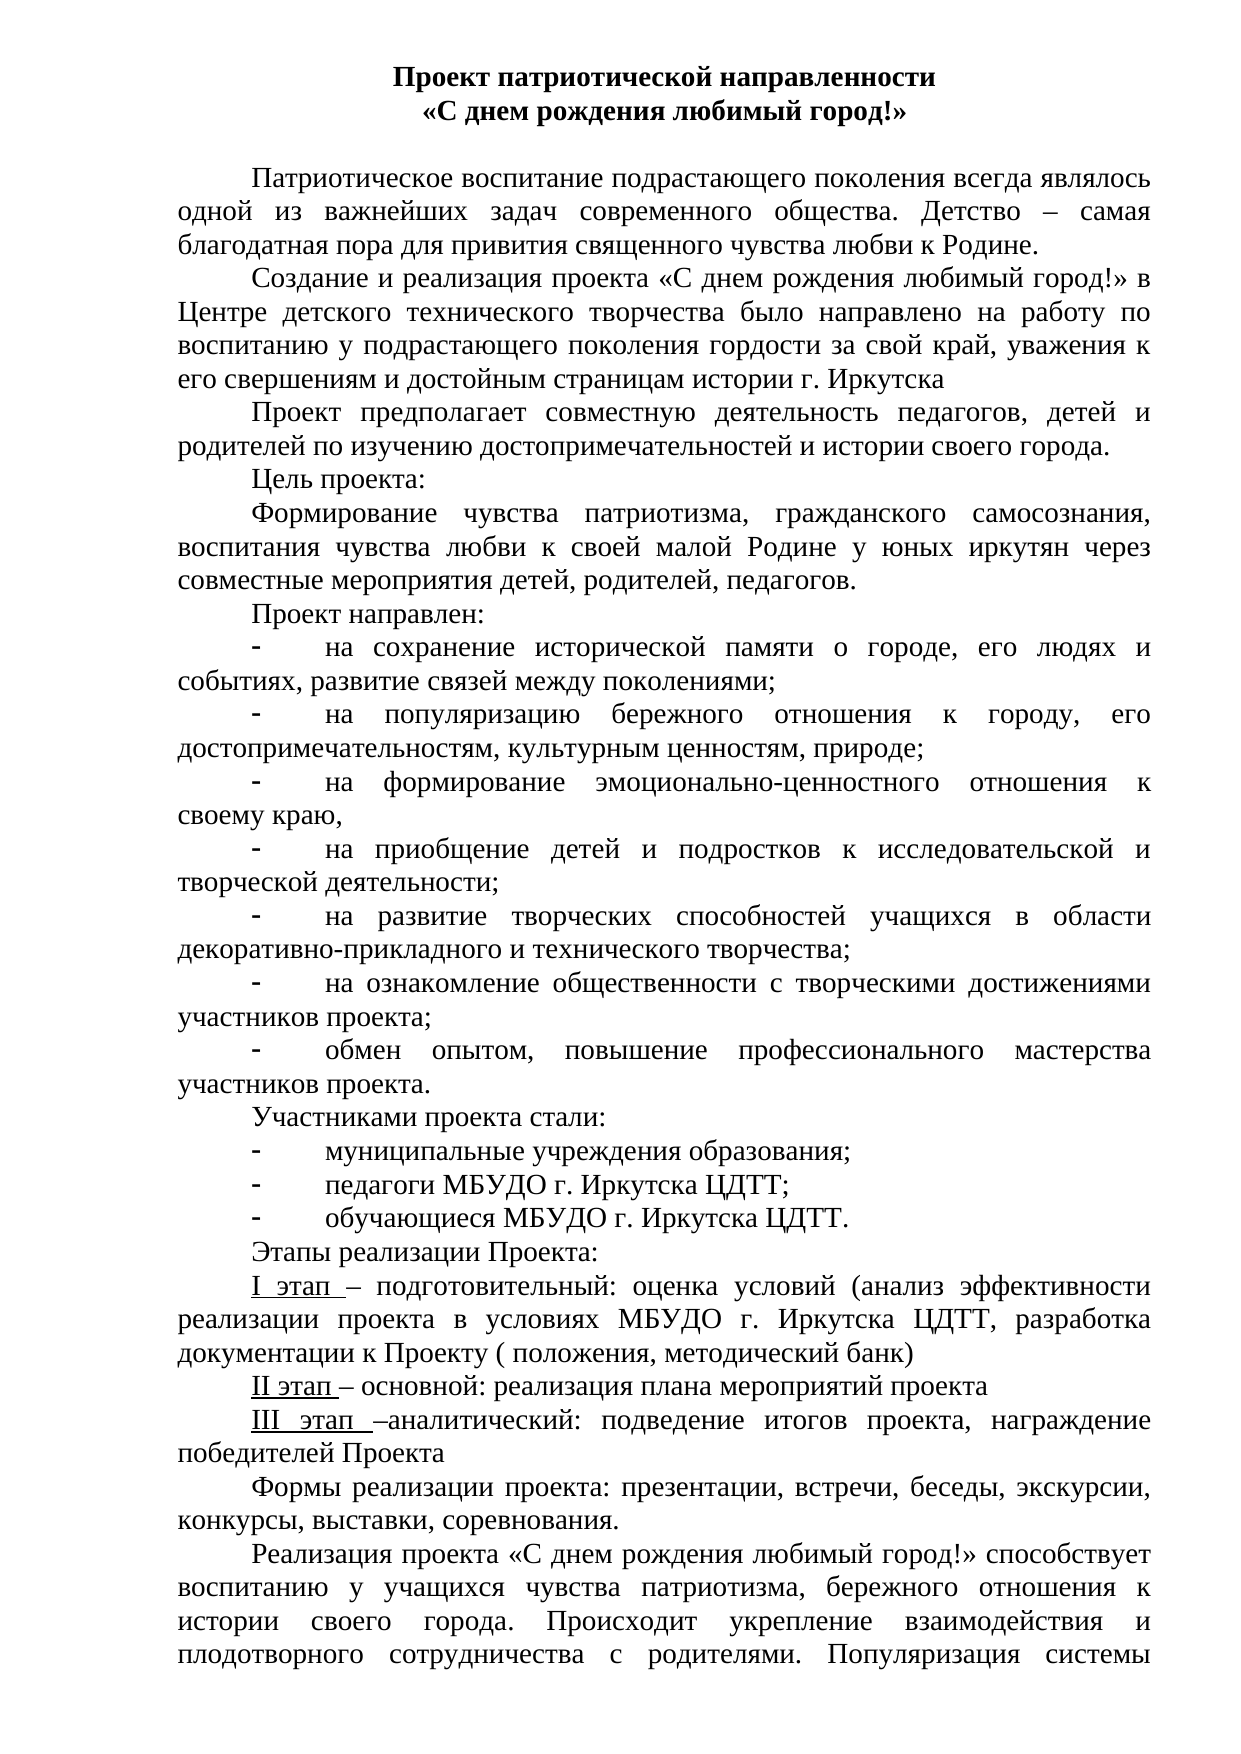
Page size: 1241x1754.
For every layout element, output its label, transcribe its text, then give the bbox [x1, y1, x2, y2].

text Проект направлен: [177, 596, 1152, 629]
list на популяризацию бережного отношения к городу, его достопримечательностям, культурным ценностям, природе; [177, 696, 1152, 764]
list на ознакомление общественности с творческими достижениями участников проекта; [177, 965, 1152, 1032]
text II этап – основной: реализация плана мероприятий проекта [177, 1368, 1152, 1402]
text Создание и реализация проекта «С днем рождения любимый город!» в Центре детского технического творчества было направлено на работу по воспитанию у подрастающего поколения гордости за свой край, уважения к его свершениям и достойным страницам истории г. Иркутска [177, 260, 1152, 394]
list на приобщение детей и подростков к исследовательской и творческой деятельности; [177, 831, 1152, 898]
list педагоги МБУДО г. Иркутска ЦДТТ; [177, 1167, 1152, 1200]
list на развитие творческих способностей учащихся в области декоративно-прикладного и технического творчества; [177, 898, 1152, 965]
text Проект патриотической направленности [177, 59, 1152, 93]
list обучающиеся МБУДО г. Иркутска ЦДТТ. [177, 1200, 1152, 1234]
text «С днем рождения любимый город!» [177, 93, 1152, 126]
text Патриотическое воспитание подрастающего поколения всегда являлось одной из важнейших задач современного общества. Детство – самая благодатная пора для привития священного чувства любви к Родине. [177, 160, 1152, 260]
list на сохранение исторической памяти о городе, его людях и событиях, развитие связей между поколениями; [177, 629, 1152, 696]
text Цель проекта: [177, 462, 1152, 495]
text Проект предполагает совместную деятельность педагогов, детей и родителей по изучению достопримечательностей и истории своего города. [177, 394, 1152, 462]
text III этап –аналитический: подведение итогов проекта, награждение победителей Проекта [177, 1402, 1152, 1469]
text Формы реализации проекта: презентации, встречи, беседы, экскурсии, конкурсы, выставки, соревнования. [177, 1469, 1152, 1536]
text Участниками проекта стали: [177, 1099, 1152, 1133]
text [177, 1536, 1152, 1670]
text Этапы реализации Проекта: [177, 1234, 1152, 1268]
list муниципальныe учреждения образования; [177, 1133, 1152, 1167]
list обмен опытом, повышение профессионального мастерства участников проекта. [177, 1032, 1152, 1099]
text I этап – подготовительный: оценка условий (анализ эффективности реализации проекта в условиях МБУДО г. Иркутска ЦДТТ, разработка документации к Проекту ( положения, методический банк) [177, 1268, 1152, 1368]
list на формирование эмоционально-ценностного отношения к своему краю, [177, 764, 1152, 831]
text Формирование чувства патриотизма, гражданского самосознания, воспитания чувства любви к своей малой Родине у юных иркутян через совместные мероприятия детей, родителей, педагогов. [177, 495, 1152, 596]
